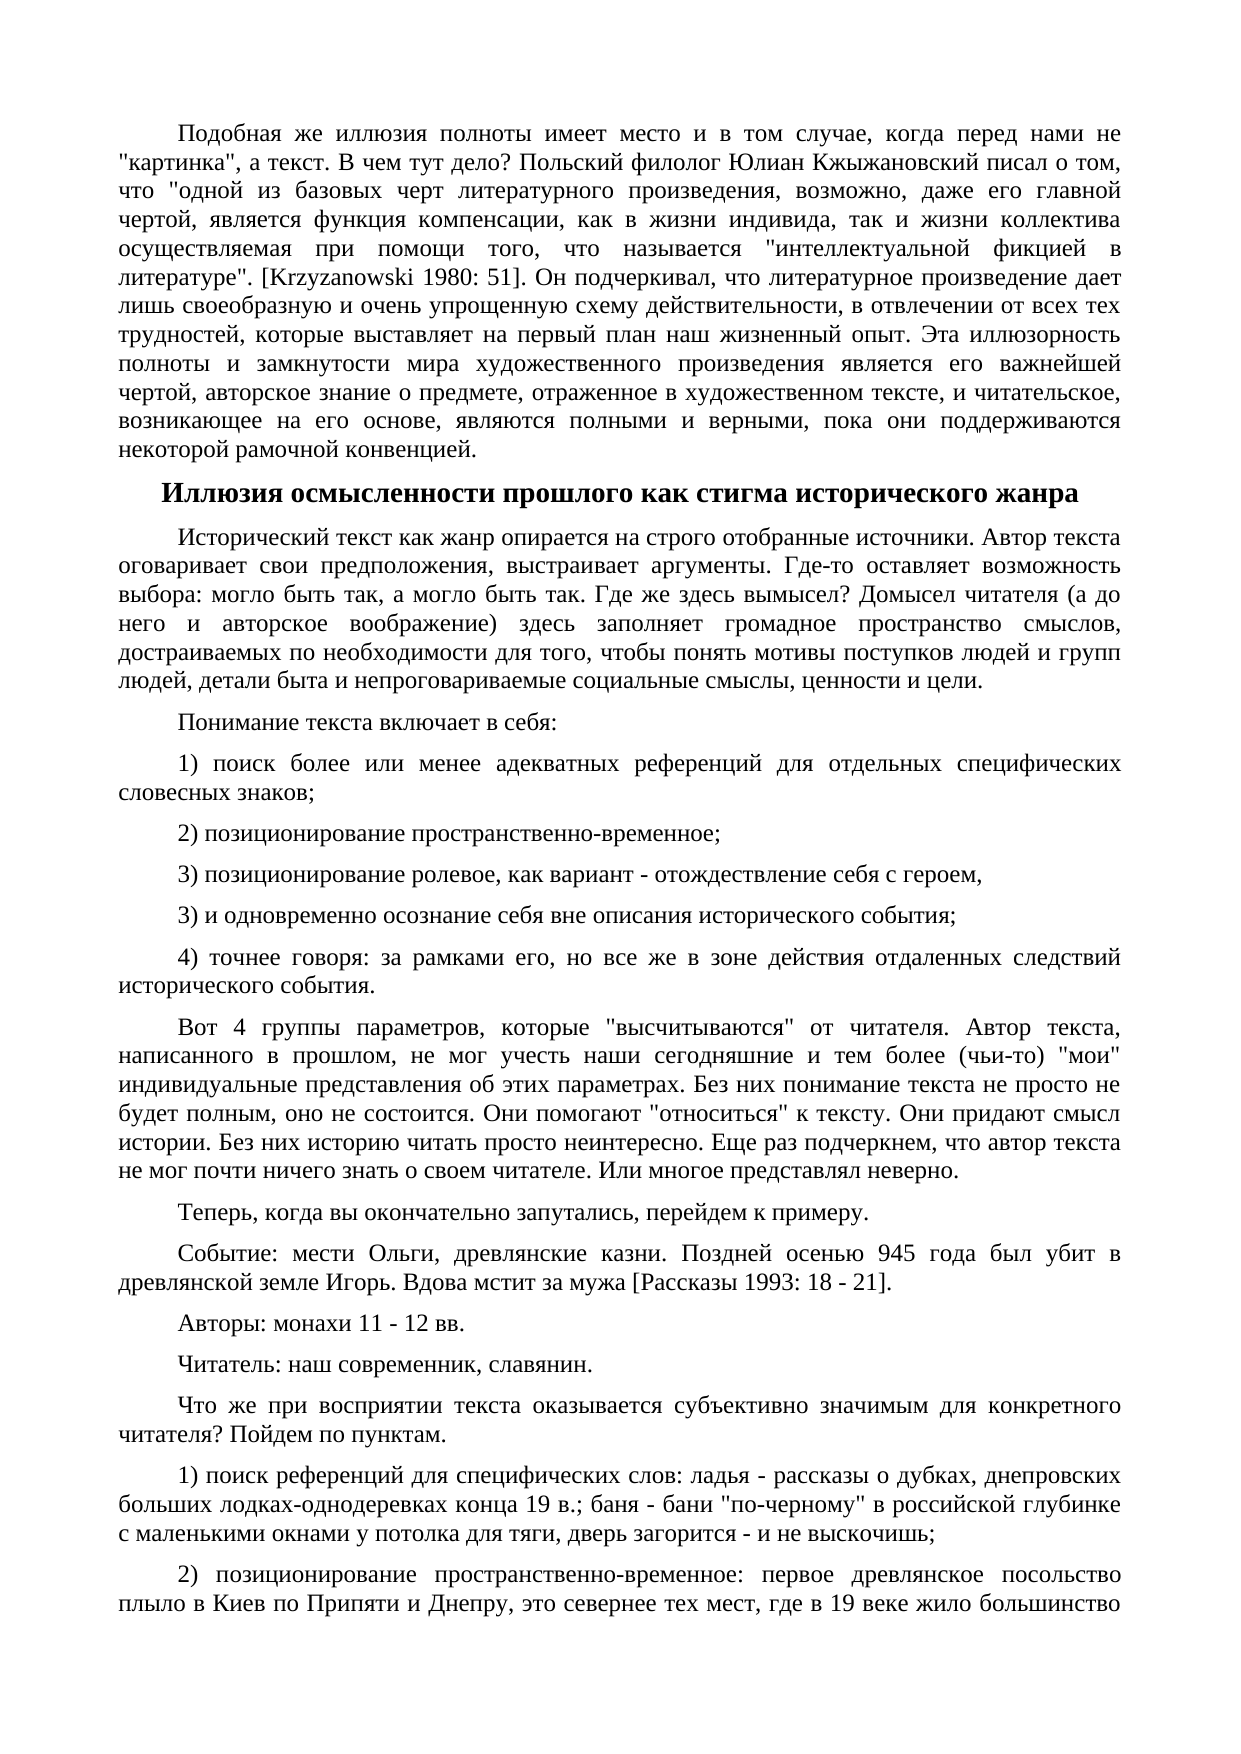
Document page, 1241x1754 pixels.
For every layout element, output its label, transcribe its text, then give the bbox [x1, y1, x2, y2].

text Событие: мести Ольги, древлянские казни. Поздней осенью 945 года был убит в древлянской земле Игорь. Вдова мстит за мужа [Рассказы 1993: 18 - 21]. [118, 1238, 1122, 1295]
text 3) позиционирование ролевое, как вариант - отождествление себя с героем, [118, 859, 1122, 888]
text Читатель: наш современник, славянин. [118, 1349, 1122, 1378]
text Вот 4 группы параметров, которые "высчитываются" от читателя. Автор текста, написанного в прошлом, не мог учесть наши сегодняшние и тем более (чьи-то) "мои" индивидуальные представления об этих параметрах. Без них понимание текста не просто не будет полным, оно не состоится. Они помогают "относиться" к тексту. Они придают смысл истории. Без них историю читать просто неинтересно. Еще раз подчеркнем, что автор текста не мог почти ничего знать о своем читателе. Или многое представлял неверно. [118, 1012, 1122, 1184]
text Понимание текста включает в себя: [118, 707, 1122, 735]
text Теперь, когда вы окончательно запутались, перейдем к примеру. [118, 1197, 1122, 1225]
text 4) точнее говоря: за рамками его, но все же в зоне действия отдаленных следствий исторического события. [118, 942, 1122, 999]
text 1) поиск более или менее адекватных референций для отдельных специфических словесных знаков; [118, 748, 1122, 805]
text 1) поиск референций для специфических слов: ладья - рассказы о дубках, днепровских больших лодках-однодеревках конца 19 в.; баня - бани "по-черному" в российской глубинке с маленькими окнами у потолка для тяги, дверь загорится - и не выскочишь; [118, 1460, 1122, 1547]
text 2) позиционирование пространственно-временное; [118, 818, 1122, 847]
text Авторы: монахи 11 - 12 вв. [118, 1308, 1122, 1337]
text Иллюзия осмысленности прошлого как стигма исторического жанра [118, 476, 1122, 509]
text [118, 1559, 1122, 1617]
text 3) и одновременно осознание себя вне описания исторического события; [118, 900, 1122, 929]
text Что же при восприятии текста оказывается субъективно значимым для конкретного читателя? Пойдем по пунктам. [118, 1390, 1122, 1448]
text Исторический текст как жанр опирается на строго отобранные источники. Автор текста оговаривает свои предположения, выстраивает аргументы. Где-то оставляет возможность выбора: могло быть так, а могло быть так. Где же здесь вымысел? Домысел читателя (а до него и авторское воображение) здесь заполняет громадное пространство смыслов, достраиваемых по необходимости для того, чтобы понять мотивы поступков людей и групп людей, детали быта и непроговариваемые социальные смыслы, ценности и цели. [118, 522, 1122, 694]
text Подобная же иллюзия полноты имеет место и в том случае, когда перед нами не "картинка", а текст. В чем тут дело? Польский филолог Юлиан Кжыжановский писал о том, что "одной из базовых черт литературного произведения, возможно, даже его главной чертой, является функция компенсации, как в жизни индивида, так и жизни коллектива осуществляемая при помощи того, что называется "интеллектуальной фикцией в литературе". [Krzyzanowski 1980: 51]. Он подчеркивал, что литературное произведение дает лишь своеобразную и очень упрощенную схему действительности, в отвлечении от всех тех трудностей, которые выставляет на первый план наш жизненный опыт. Эта иллюзорность полноты и замкнутости мира художественного произведения является его важнейшей чертой, авторское знание о предмете, отраженное в художественном тексте, и читательское, возникающее на его основе, являются полными и верными, пока они поддерживаются некоторой рамочной конвенцией. [118, 118, 1122, 463]
